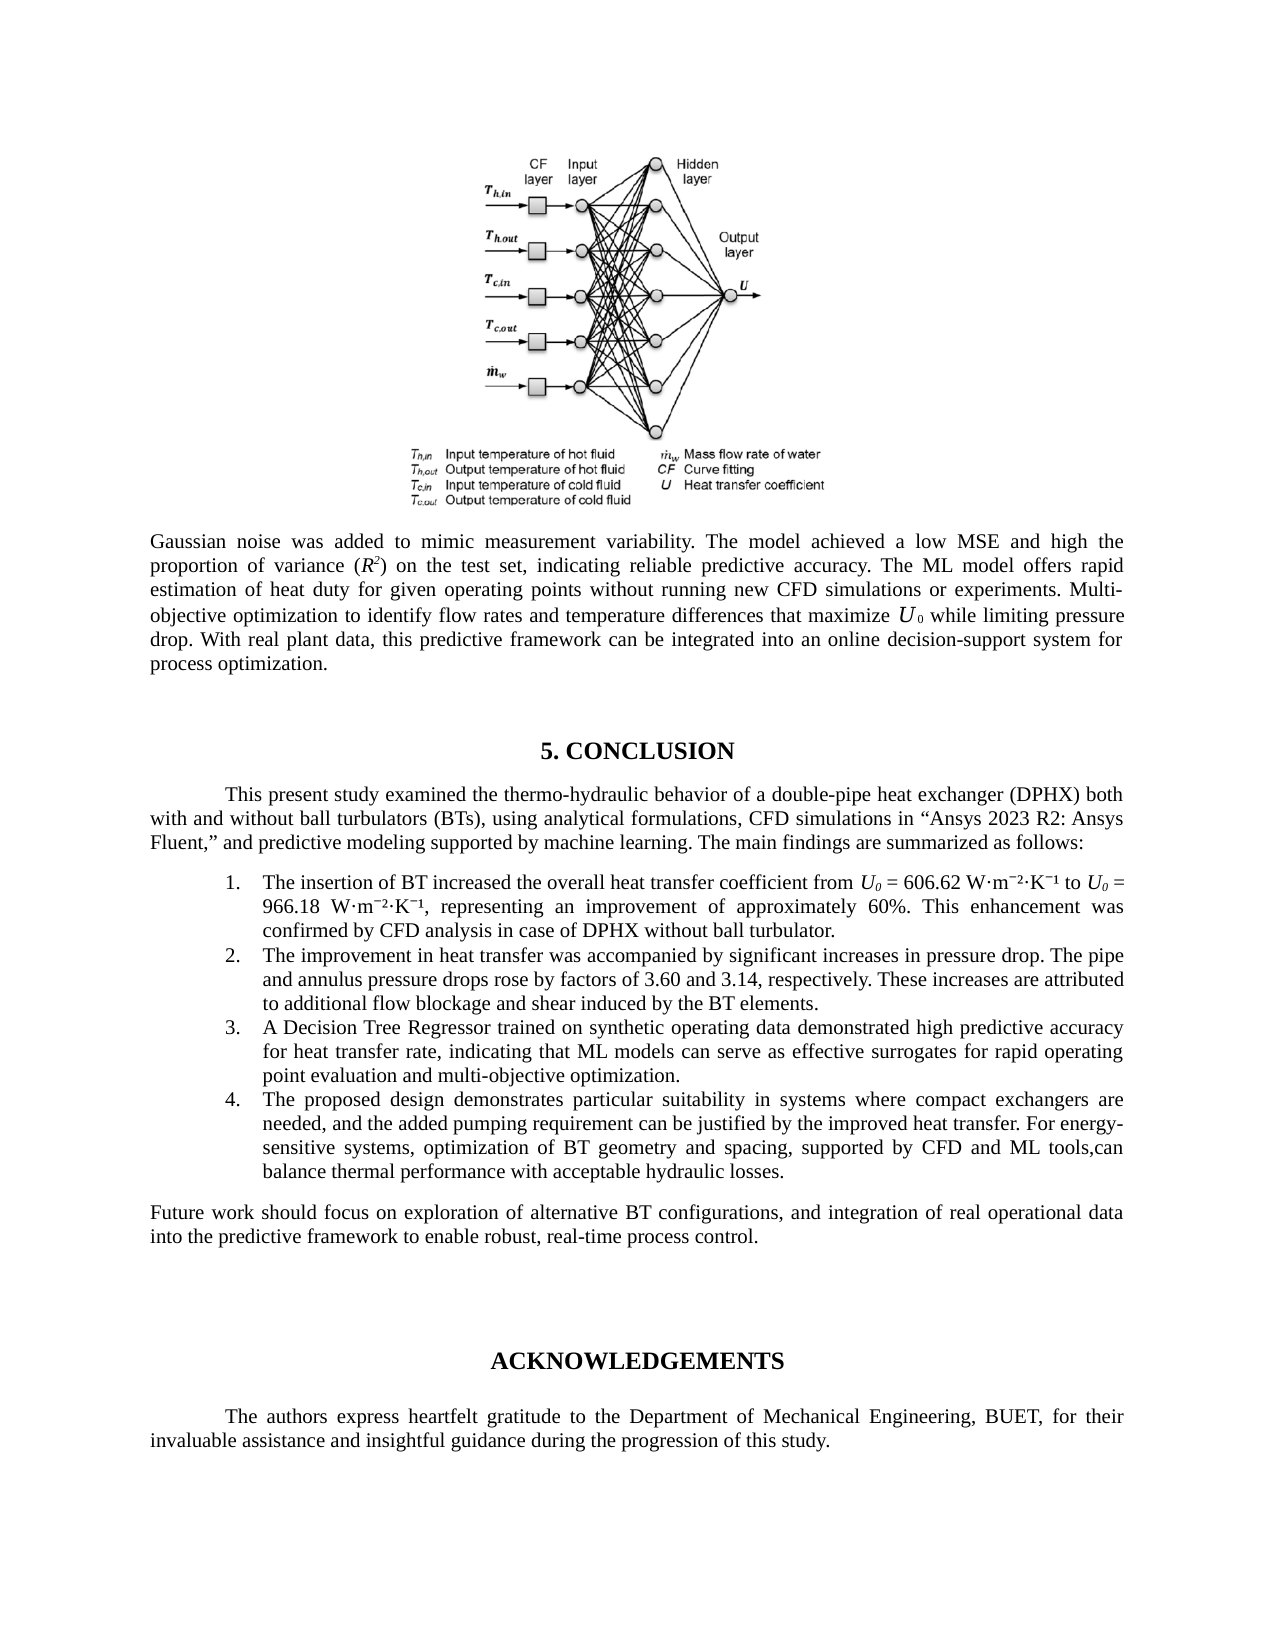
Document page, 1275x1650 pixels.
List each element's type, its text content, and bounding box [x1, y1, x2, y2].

text 5. CONCLUSION [150, 736, 1125, 765]
list The proposed design demonstrates particular suitability in systems where compact exchangers are needed, and the added pumping requirement can be justified by the improved heat transfer. For energy-sensitive systems, optimization of BT geometry and spacing, supported by CFD and ML tools,can balance thermal performance with acceptable hydraulic losses. [225, 1087, 1125, 1183]
picture [399, 150, 876, 513]
text Future work should focus on exploration of alternative BT configurations, and integration of real operational data into the predictive framework to enable robust, real-time process control. [150, 1200, 1125, 1248]
list The improvement in heat transfer was accompanied by significant increases in pressure drop. The pipe and annulus pressure drops rose by factors of 3.60 and 3.14, respectively. These increases are attributed to additional flow blockage and shear induced by the BT elements. [225, 942, 1125, 1015]
text This present study examined the thermo-hydraulic behavior of a double-pipe heat exchanger (DPHX) both with and without ball turbulators (BTs), using analytical formulations, CFD simulations in “Ansys 2023 R2: Ansys Fluent,” and predictive modeling supported by machine learning. The main findings are summarized as follows: [150, 781, 1125, 854]
text The authors express heartfelt gratitude to the Department of Mechanical Engineering, BUET, for their invaluable assistance and insightful guidance during the progression of this study. [150, 1403, 1125, 1452]
list A Decision Tree Regressor trained on synthetic operating data demonstrated high predictive accuracy for heat transfer rate, indicating that ML models can serve as effective surrogates for rapid operating point evaluation and multi-objective optimization. [225, 1015, 1125, 1087]
text Gaussian noise was added to mimic measurement variability. The model achieved a low MSE and high the proportion of variance (R2) on the test set, indicating reliable predictive accuracy. The ML model offers rapid estimation of heat duty for given operating points without running new CFD simulations or experiments. Multi-objective optimization to identify flow rates and temperature differences that maximize 𝑈0 while limiting pressure drop. With real plant data, this predictive framework can be integrated into an online decision-support system for process optimization. [150, 529, 1125, 675]
list The insertion of BT increased the overall heat transfer coefficient from U0 = 606.62 W·m⁻²·K⁻¹ to U0 = 966.18 W·m⁻²·K⁻¹, representing an improvement of approximately 60%. This enhancement was confirmed by CFD analysis in case of DPHX without ball turbulator. [225, 870, 1125, 942]
text ACKNOWLEDGEMENTS [150, 1346, 1125, 1375]
